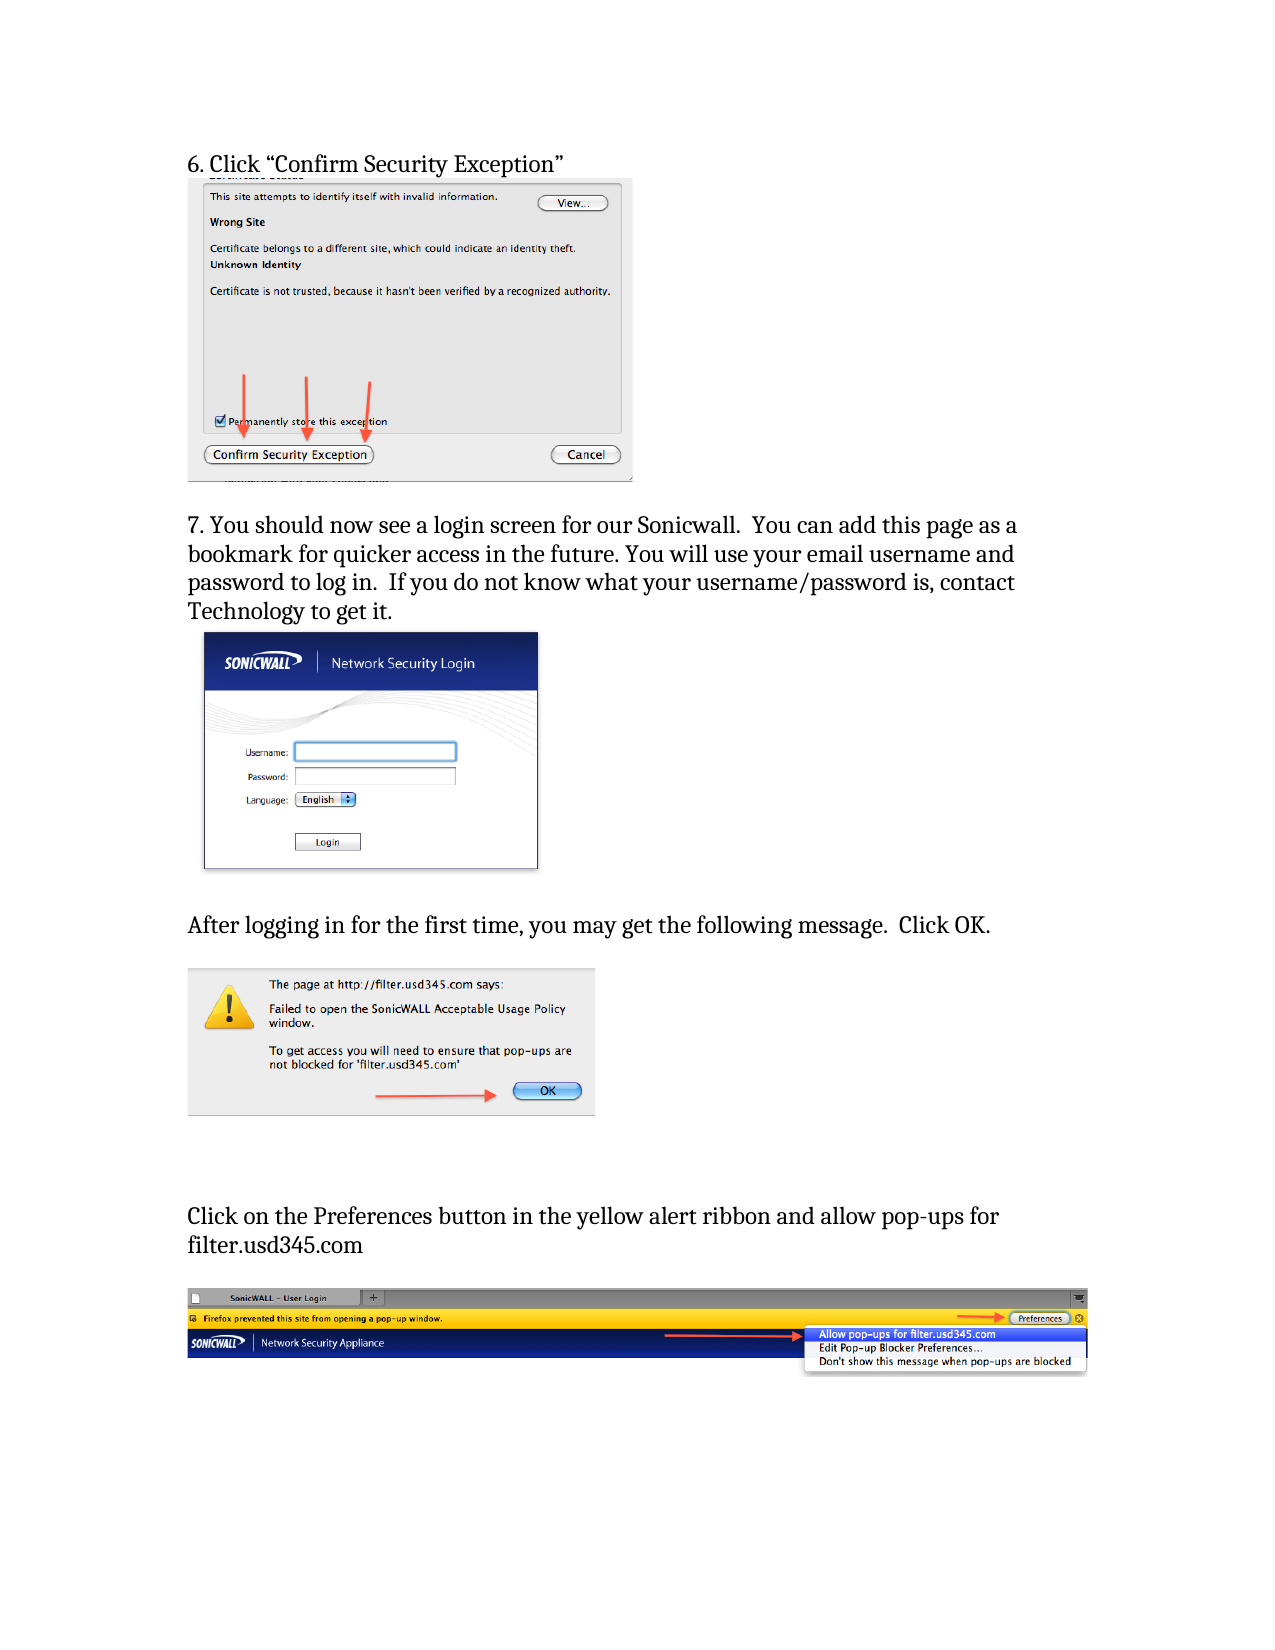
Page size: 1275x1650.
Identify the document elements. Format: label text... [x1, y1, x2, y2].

text Click on the Preferences button in the yellow alert ribbon and allow pop-ups for filter.usd345.com [187, 1202, 1087, 1260]
picture [187, 178, 633, 482]
text 7. You should now see a login screen for our Sonicwall. You can add this page as a bookmark for quicker access in the future. You will use your email username and password to log in. If you do not know what your username/password is, contact Technology to get it. [187, 511, 1087, 626]
picture [187, 625, 558, 883]
text After logging in for the first time, you may get the following message. Click OK. [187, 911, 1087, 940]
picture [187, 1288, 1088, 1377]
text 6. Click “Confirm Security Exception” [187, 150, 1087, 179]
picture [187, 968, 596, 1116]
